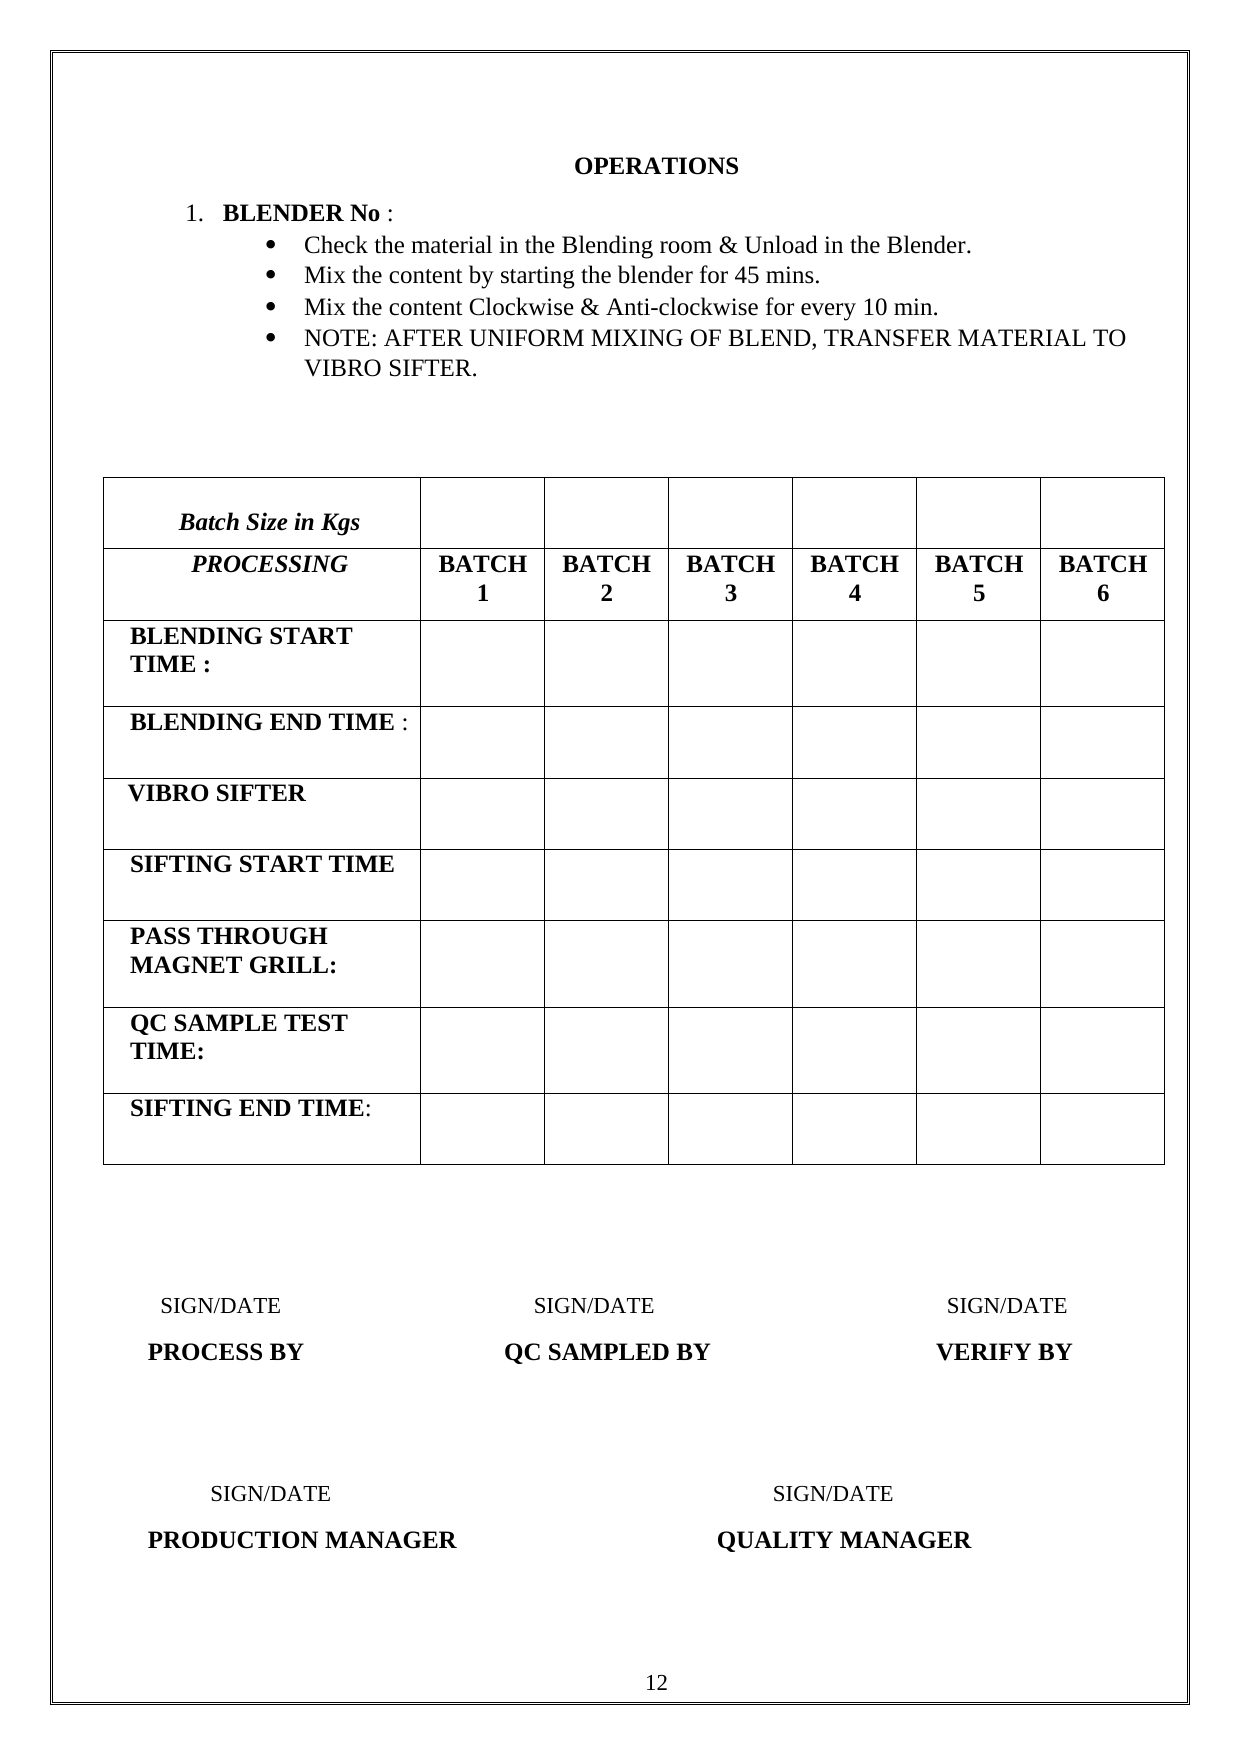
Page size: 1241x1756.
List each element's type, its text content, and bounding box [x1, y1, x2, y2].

table_header [545, 478, 668, 548]
table_cell PROCESSING [104, 549, 420, 620]
table_header [1041, 478, 1164, 548]
table_cell [421, 621, 544, 706]
table_cell [545, 850, 668, 920]
table_cell [917, 1094, 1040, 1164]
table_cell [917, 707, 1040, 778]
table_cell BLENDING START TIME : [104, 621, 420, 706]
table_cell [1041, 921, 1164, 1007]
table_cell QC SAMPLE TEST TIME: [104, 1008, 420, 1093]
table_cell [1041, 707, 1164, 778]
table_cell [421, 1008, 544, 1093]
table_header [917, 478, 1040, 548]
table_cell [669, 850, 792, 920]
table_cell [793, 1094, 916, 1164]
table_cell [917, 621, 1040, 706]
table_cell [1041, 621, 1164, 706]
table_cell [545, 779, 668, 849]
table_cell SIFTING END TIME: [104, 1094, 420, 1164]
table_cell [917, 779, 1040, 849]
table_cell [917, 921, 1040, 1007]
table_cell SIFTING START TIME [104, 850, 420, 920]
table_cell [545, 1094, 668, 1164]
table_cell [545, 621, 668, 706]
table_cell [545, 707, 668, 778]
table_cell PASS THROUGH MAGNET GRILL: [104, 921, 420, 1007]
list Check the material in the Blending room & Unload in the Blender. [266, 230, 1178, 258]
table_cell [421, 921, 544, 1007]
text OPERATIONS [316, 151, 997, 179]
table_cell [669, 707, 792, 778]
table_cell [669, 921, 792, 1007]
table_cell [669, 621, 792, 706]
table_cell [545, 921, 668, 1007]
table_header [793, 478, 916, 548]
table_cell [669, 1008, 792, 1093]
table_cell BATCH 2 [545, 549, 668, 620]
table_header [669, 478, 792, 548]
list Mix the content by starting the blender for 45 mins. [266, 261, 1178, 289]
list BLENDER No : [185, 198, 1178, 227]
table_cell [917, 1008, 1040, 1093]
list Mix the content Clockwise & Anti-clockwise for every 10 min. [266, 292, 1178, 320]
table_cell [793, 850, 916, 920]
table_header Batch Size in Kgs [104, 478, 420, 548]
table_cell [793, 621, 916, 706]
table_cell [545, 1008, 668, 1093]
text SIGN/DATE SIGN/DATE SIGN/DATE [160, 1292, 1178, 1318]
table_cell [793, 779, 916, 849]
table_cell BATCH 6 [1041, 549, 1164, 620]
table_cell [669, 1094, 792, 1164]
table_header [421, 478, 544, 548]
table_cell BLENDING END TIME : [104, 707, 420, 778]
table_cell [421, 1094, 544, 1164]
table_cell [1041, 779, 1164, 849]
table_cell [669, 779, 792, 849]
table_cell [421, 779, 544, 849]
list NOTE: AFTER UNIFORM MIXING OF BLEND, TRANSFER MATERIAL TO VIBRO SIFTER. [266, 323, 1127, 382]
table_cell BATCH 4 [793, 549, 916, 620]
text SIGN/DATE SIGN/DATE [210, 1480, 1178, 1506]
table_cell [1041, 1008, 1164, 1093]
table_cell BATCH 5 [917, 549, 1040, 620]
table_cell VIBRO SIFTER [104, 779, 420, 849]
table_cell [421, 707, 544, 778]
table_cell [793, 1008, 916, 1093]
table_cell [1041, 850, 1164, 920]
table_cell [793, 707, 916, 778]
table_cell BATCH 1 [421, 549, 544, 620]
table_cell [793, 921, 916, 1007]
table_cell [421, 850, 544, 920]
table_cell [1041, 1094, 1164, 1164]
table_cell [917, 850, 1040, 920]
table_cell BATCH 3 [669, 549, 792, 620]
text PRODUCTION MANAGER QUALITY MANAGER [148, 1525, 1178, 1554]
text PROCESS BY QC SAMPLED BY VERIFY BY [148, 1337, 1178, 1366]
